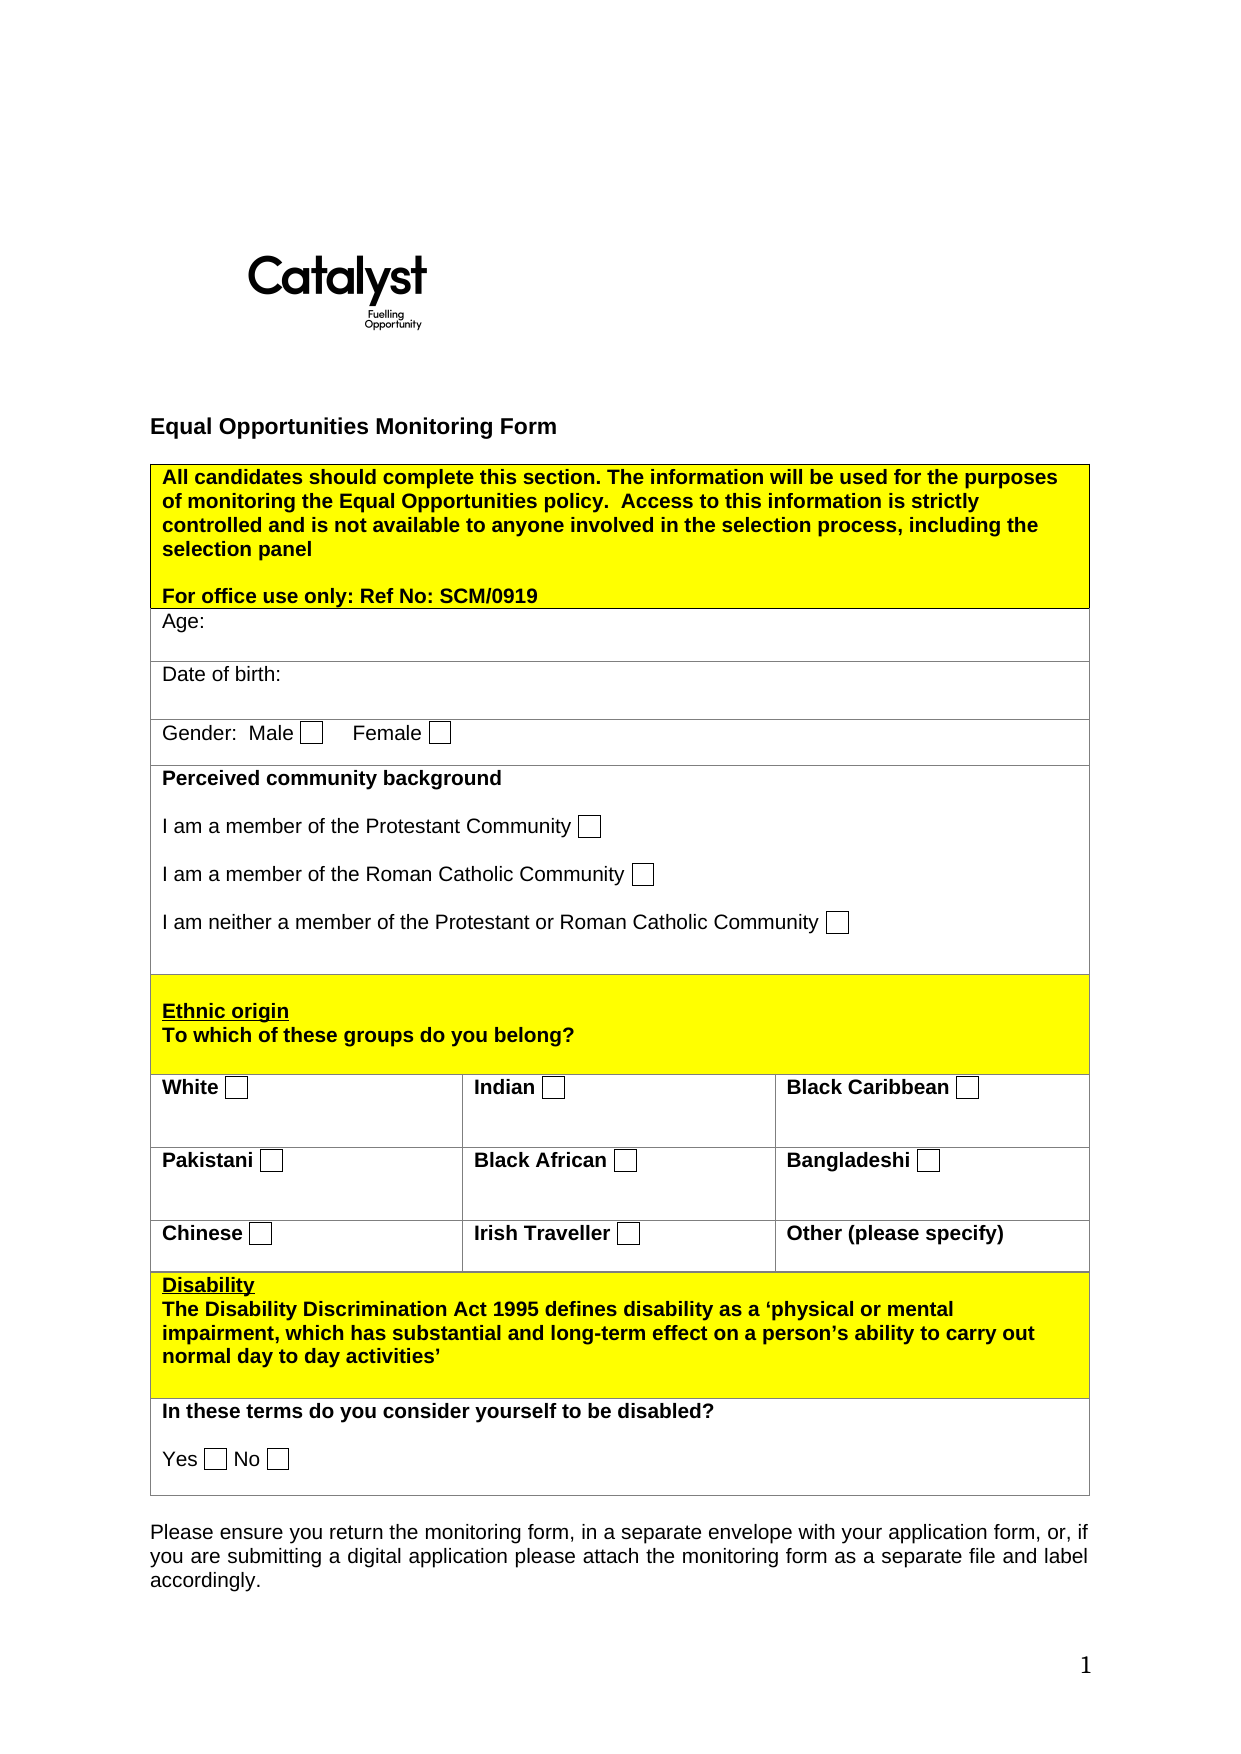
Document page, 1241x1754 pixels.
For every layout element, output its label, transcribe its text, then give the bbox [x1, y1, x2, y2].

table_cell In these terms do you consider yourself to be disabled? Yes No [151, 1399, 1089, 1494]
table_cell Chinese [151, 1221, 462, 1271]
table_cell Age: [151, 609, 1089, 661]
table_cell Other (please specify) [776, 1221, 1089, 1271]
text Equal Opportunities Monitoring Form [150, 413, 1090, 439]
table_cell Perceived community background I am a member of the Protestant Community I am a member of the Roman Catholic Community I am neither a member of the Protestant or Roman Catholic Community [151, 766, 1089, 974]
table_header All candidates should complete this section. The information will be used for the purposes of monitoring the Equal Opportunities policy. Access to this information is strictly controlled and is not available to anyone involved in the selection process, including the selection panel For office use only: Ref No: SCM/0919 [151, 465, 1089, 608]
table_cell Disability The Disability Discrimination Act 1995 defines disability as a ‘physical or mental impairment, which has substantial and long-term effect on a person’s ability to carry out normal day to day activities’ [151, 1273, 1089, 1398]
table_cell Black Caribbean [776, 1075, 1089, 1147]
table_cell Black African [463, 1148, 775, 1220]
table_cell Pakistani [151, 1148, 462, 1220]
table_cell Indian [463, 1075, 775, 1147]
table_cell Irish Traveller [463, 1221, 775, 1271]
table_cell White [151, 1075, 462, 1147]
table_cell Ethnic origin To which of these groups do you belong? [151, 975, 1089, 1074]
picture [150, 175, 524, 387]
table_cell Gender: Male Female [151, 720, 1089, 765]
table_cell Date of birth: [151, 662, 1089, 719]
table_cell Bangladeshi [776, 1148, 1089, 1220]
text Please ensure you return the monitoring form, in a separate envelope with your application form, or, if you are submitting a digital application please attach the monitoring form as a separate file and label accordingly. [150, 1519, 1090, 1591]
